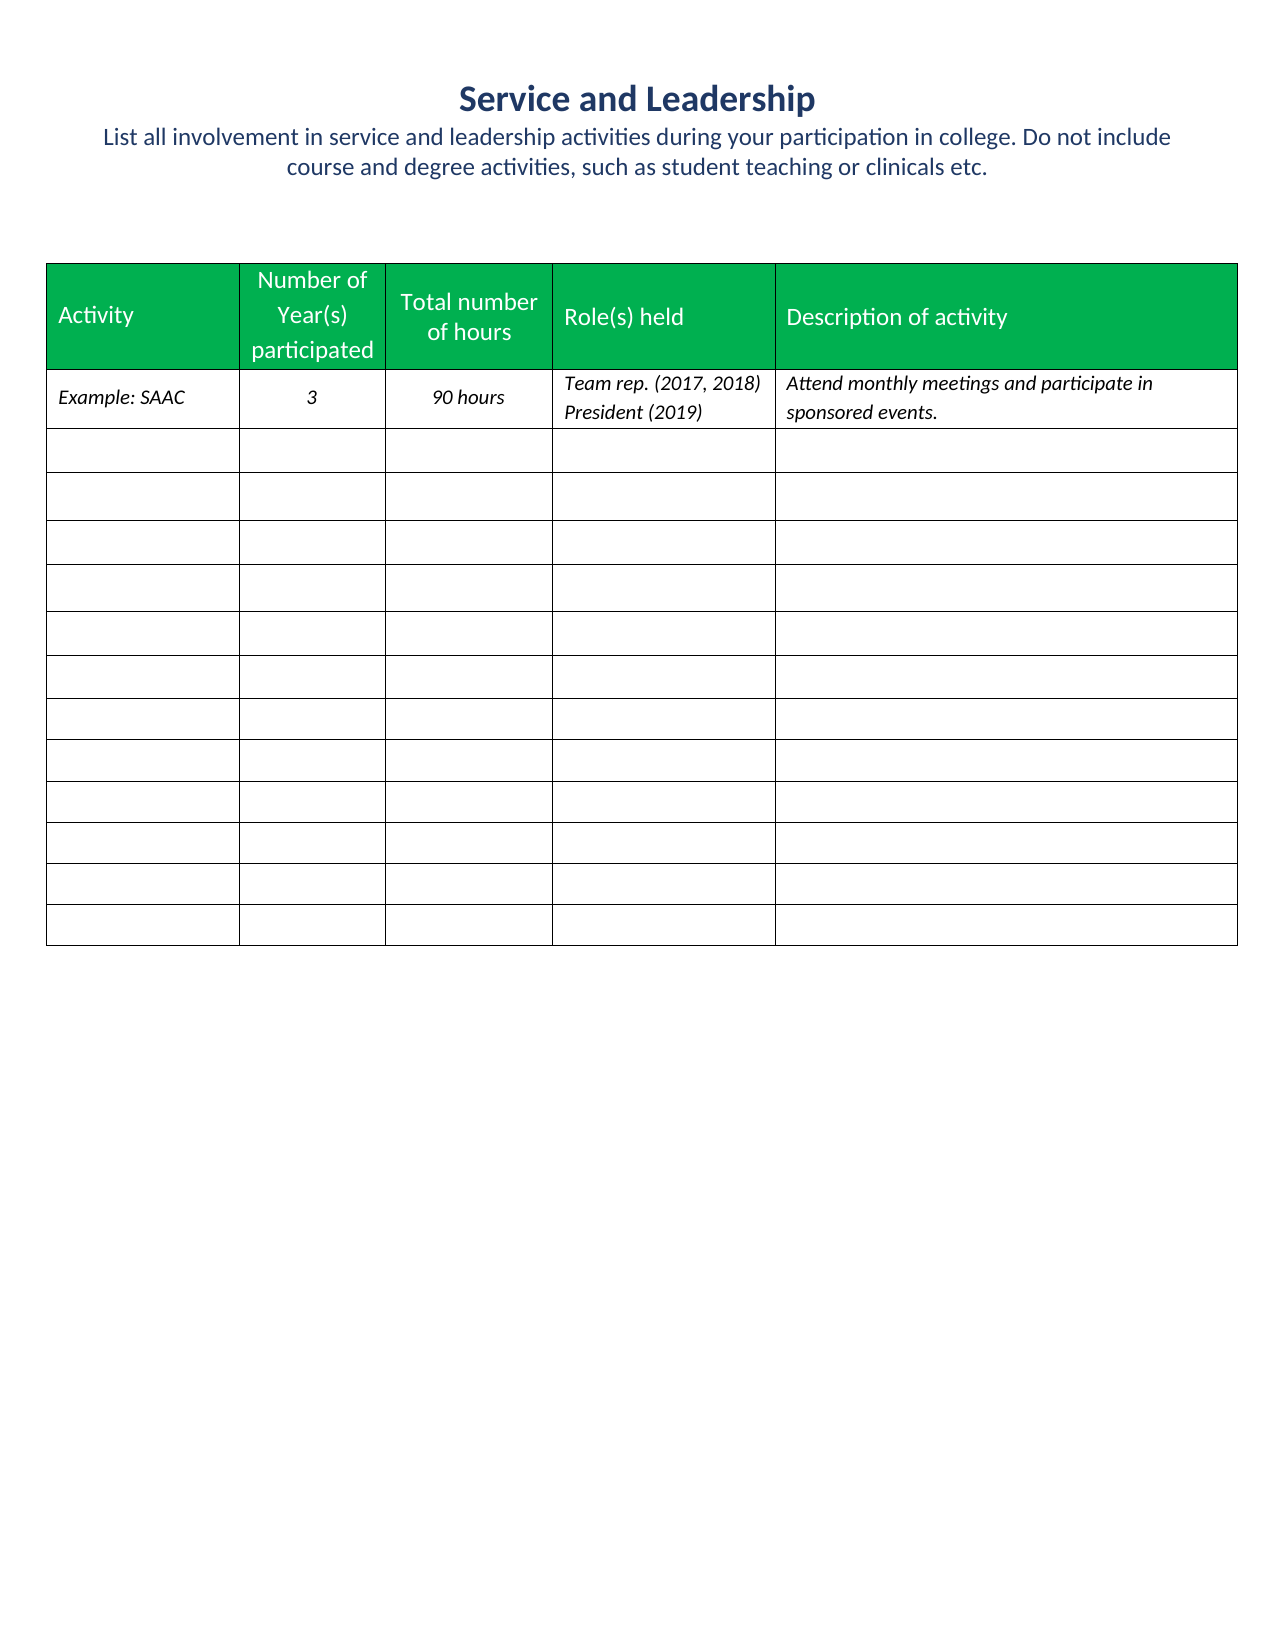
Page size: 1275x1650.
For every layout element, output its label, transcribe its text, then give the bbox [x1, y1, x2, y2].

table_cell [240, 612, 385, 655]
table_cell [240, 565, 385, 611]
table_cell [386, 864, 552, 904]
table_cell [240, 864, 385, 904]
table_cell [47, 656, 239, 698]
table_cell [386, 740, 552, 781]
table_cell [386, 565, 552, 611]
table_cell [776, 740, 1237, 781]
table_cell [776, 612, 1237, 655]
table_cell [776, 905, 1237, 945]
table_cell [386, 429, 552, 472]
table_cell [47, 612, 239, 655]
table_cell [47, 740, 239, 781]
table_cell [47, 864, 239, 904]
table_cell [386, 823, 552, 863]
table_header Role(s) held [553, 264, 775, 369]
table_cell [386, 656, 552, 698]
table_cell [776, 782, 1237, 822]
table_cell [47, 565, 239, 611]
table_cell [553, 740, 775, 781]
table_cell [553, 699, 775, 739]
table_cell [553, 565, 775, 611]
table_cell [240, 823, 385, 863]
table_cell Attend monthly meetings and participate in sponsored events. [776, 370, 1237, 428]
table_cell [776, 473, 1237, 519]
table_cell [47, 473, 239, 519]
table_cell [386, 521, 552, 563]
table_cell Example: SAAC [47, 370, 239, 428]
table_cell [776, 699, 1237, 739]
table_cell [386, 473, 552, 519]
table_cell [386, 782, 552, 822]
table_cell [553, 656, 775, 698]
table_cell [553, 864, 775, 904]
table_cell [553, 782, 775, 822]
table_cell [47, 782, 239, 822]
table_cell [553, 905, 775, 945]
table_cell [776, 823, 1237, 863]
table_header Activity [47, 264, 239, 369]
table_cell [386, 612, 552, 655]
table_cell [47, 905, 239, 945]
table_header Number of Year(s) participated [240, 264, 385, 369]
table_header Description of activity [776, 264, 1237, 369]
table_cell [47, 699, 239, 739]
table_cell [553, 823, 775, 863]
table_cell [386, 905, 552, 945]
table_cell [776, 656, 1237, 698]
table_cell [47, 823, 239, 863]
table_cell [240, 521, 385, 563]
table_cell [553, 473, 775, 519]
table_cell [776, 565, 1237, 611]
table_header Total number of hours [386, 264, 552, 369]
table_cell Team rep. (2017, 2018) President (2019) [553, 370, 775, 428]
table_cell [553, 521, 775, 563]
table_cell [47, 521, 239, 563]
table_cell [47, 429, 239, 472]
table_cell [776, 429, 1237, 472]
table_cell [240, 473, 385, 519]
table_cell 90 hours [386, 370, 552, 428]
table_cell [240, 656, 385, 698]
table_cell [240, 429, 385, 472]
table_cell [776, 864, 1237, 904]
table_cell 3 [240, 370, 385, 428]
table_cell [240, 740, 385, 781]
table_cell [553, 429, 775, 472]
table_cell [553, 612, 775, 655]
table_cell [776, 521, 1237, 563]
table_cell [386, 699, 552, 739]
table_cell [240, 782, 385, 822]
table_cell [240, 905, 385, 945]
table_cell [240, 699, 385, 739]
